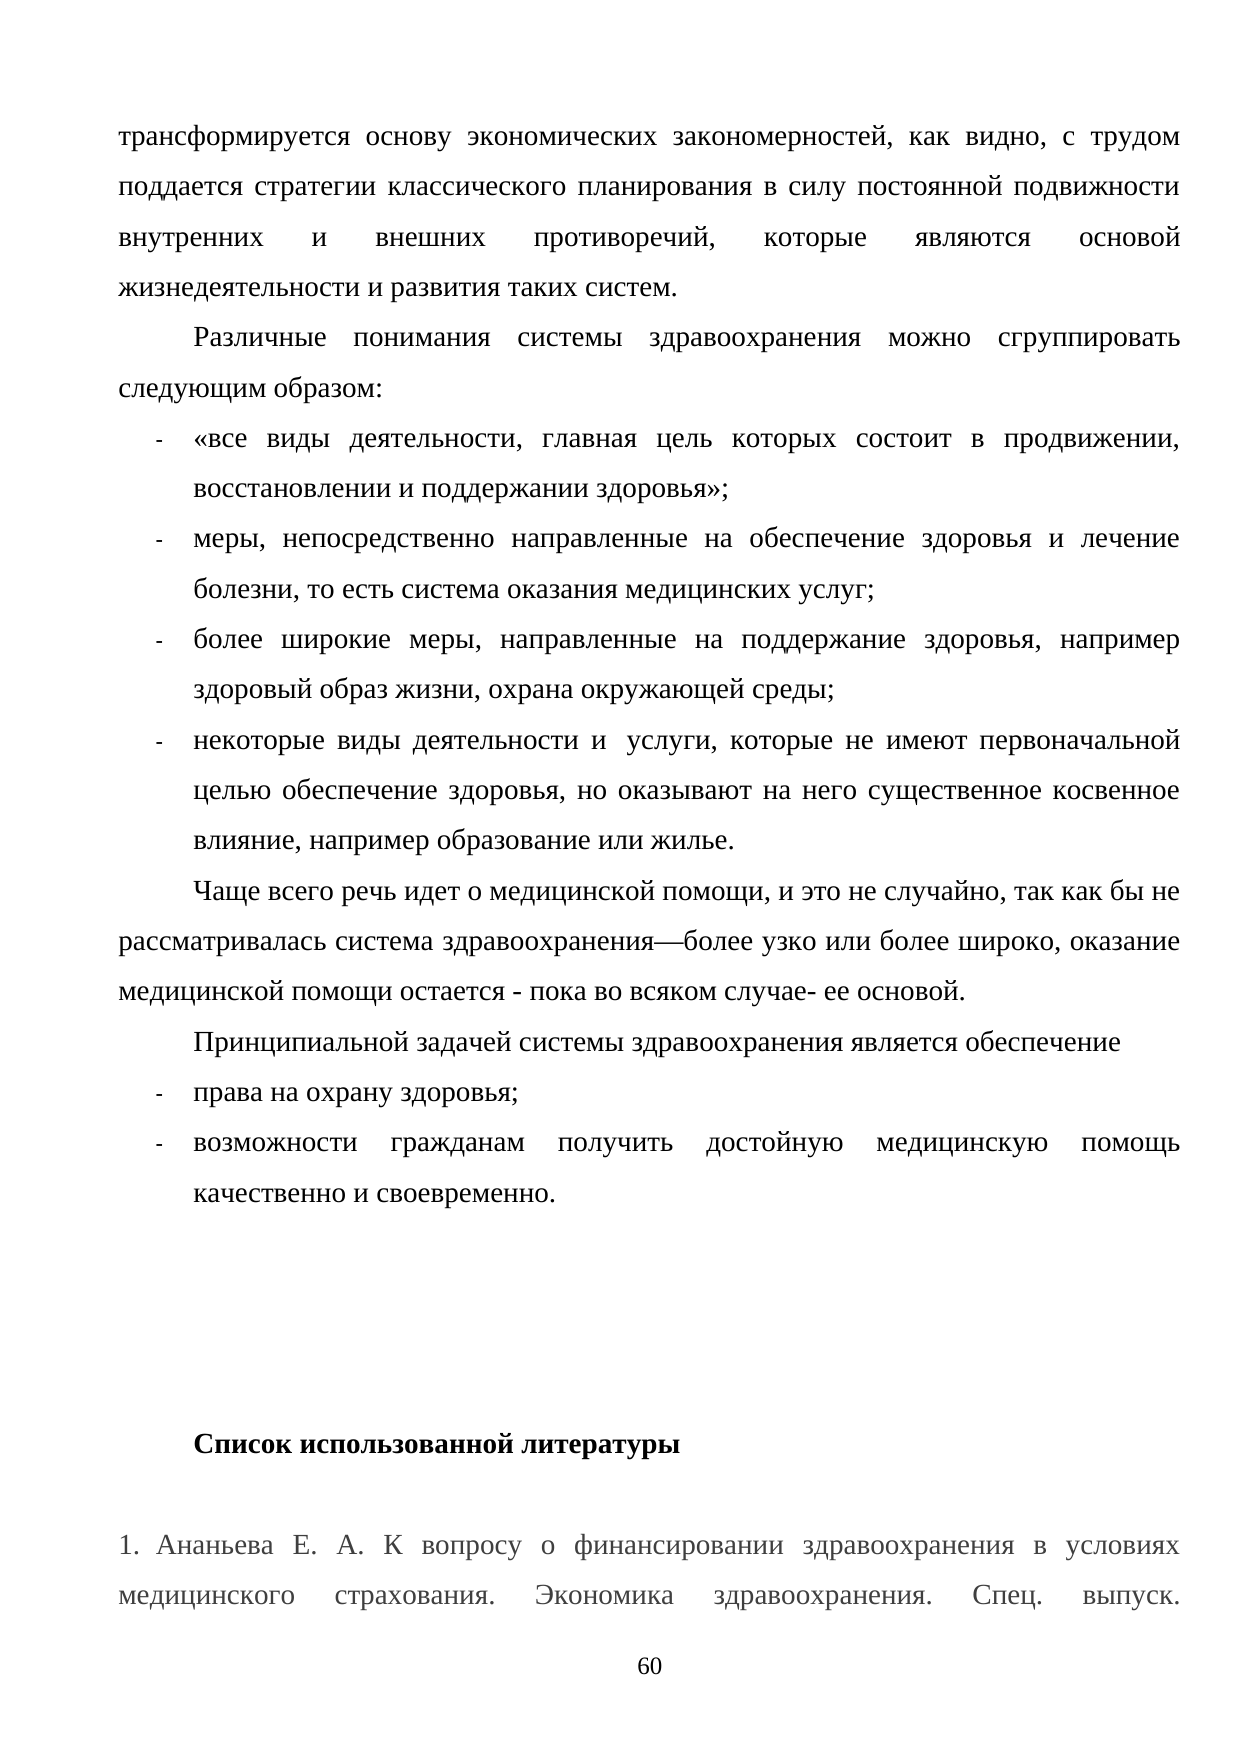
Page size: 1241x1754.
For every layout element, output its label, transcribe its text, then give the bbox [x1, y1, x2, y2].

text Различные понимания системы здравоохранения можно сгруппировать следующим образом: [118, 319, 1181, 403]
text Чаще всего речь идет о медицинской помощи, и это не случайно, так как бы не рассматривалась система здравоохранения—более узко или более широко, оказание медицинской помощи остается - пока во всяком случае- ее основой. [118, 873, 1181, 1007]
list более широкие меры, направленные на поддержание здоровья, например здоровый образ жизни, охрана окружающей среды; [156, 621, 1181, 705]
list права на охрану здоровья; [156, 1074, 1181, 1108]
list «все виды деятельности, главная цель которых состоит в продвижении, восстановлении и поддержании здоровья»; [156, 420, 1181, 504]
list некоторые виды деятельности и услуги, которые не имеют первоначальной целью обеспечение здоровья, но оказывают на него существенное косвенное влияние, например образование или жилье. [156, 722, 1181, 856]
text Принципиальной задачей системы здравоохранения является обеспечение [118, 1024, 1181, 1057]
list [118, 1527, 1181, 1611]
text Список использованной литературы [118, 1426, 1181, 1460]
list меры, непосредственно направленные на обеспечение здоровья и лечение болезни, то есть система оказания медицинских услуг; [156, 521, 1181, 604]
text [118, 118, 1181, 303]
list возможности гражданам получить достойную медицинскую помощь качественно и своевременно. [156, 1124, 1181, 1208]
